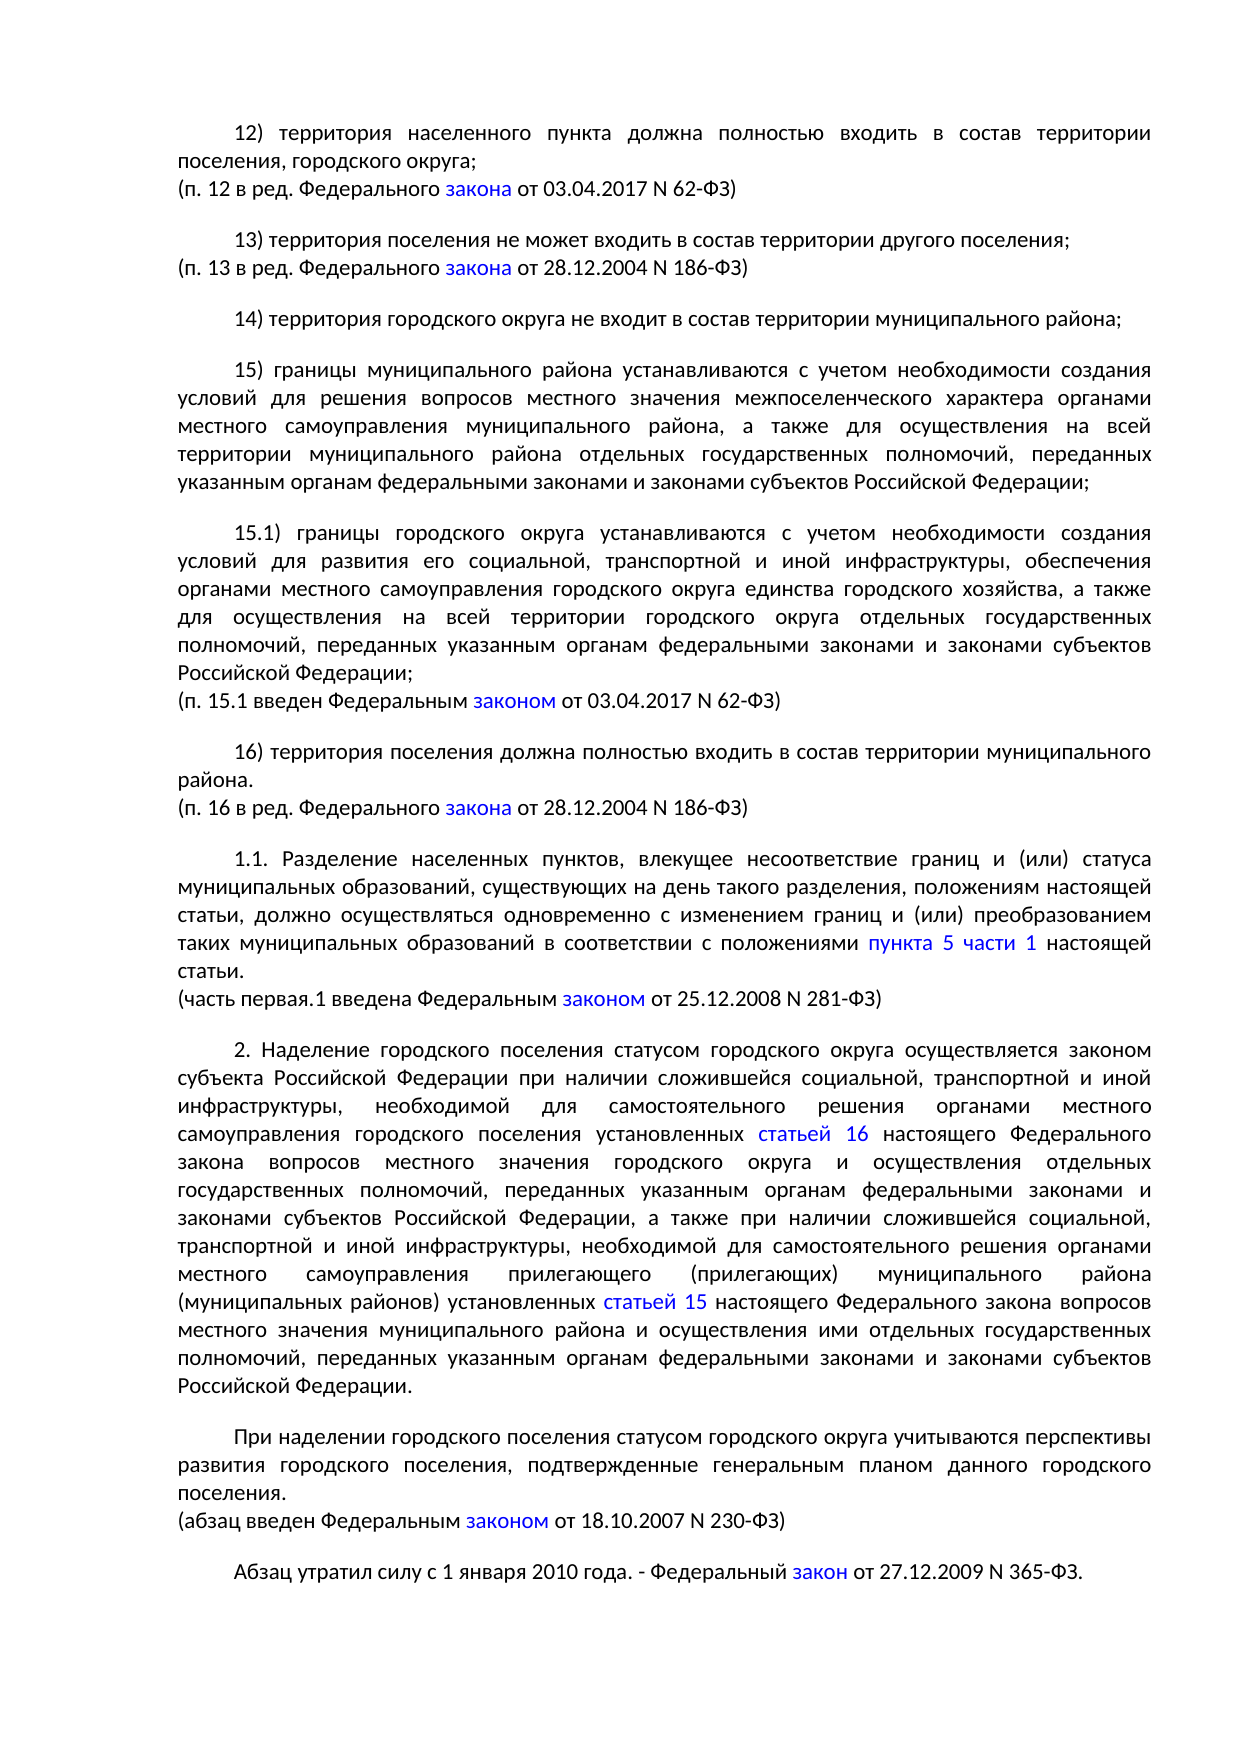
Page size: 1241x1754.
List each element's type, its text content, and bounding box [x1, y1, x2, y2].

text 1.1. Разделение населенных пунктов, влекущее несоответствие границ и (или) статуса муниципальных образований, существующих на день такого разделения, положениям настоящей статьи, должно осуществляться одновременно с изменением границ и (или) преобразованием таких муниципальных образований в соответствии с положениями пункта 5 части 1 настоящей статьи. [177, 844, 1152, 984]
text 15.1) границы городского округа устанавливаются с учетом необходимости создания условий для развития его социальной, транспортной и иной инфраструктуры, обеспечения органами местного самоуправления городского округа единства городского хозяйства, а также для осуществления на всей территории городского округа отдельных государственных полномочий, переданных указанным органам федеральными законами и законами субъектов Российской Федерации; [177, 518, 1152, 686]
text (п. 15.1 введен Федеральным законом от 03.04.2017 N 62-ФЗ) [177, 686, 1152, 714]
text 16) территория поселения должна полностью входить в состав территории муниципального района. [177, 737, 1152, 793]
text (абзац введен Федеральным законом от 18.10.2007 N 230-ФЗ) [177, 1506, 1152, 1534]
text Абзац утратил силу с 1 января 2010 года. - Федеральный закон от 27.12.2009 N 365-ФЗ. [177, 1557, 1152, 1585]
text 13) территория поселения не может входить в состав территории другого поселения; [177, 225, 1152, 253]
text (часть первая.1 введена Федеральным законом от 25.12.2008 N 281-ФЗ) [177, 984, 1152, 1012]
text 15) границы муниципального района устанавливаются с учетом необходимости создания условий для решения вопросов местного значения межпоселенческого характера органами местного самоуправления муниципального района, а также для осуществления на всей территории муниципального района отдельных государственных полномочий, переданных указанным органам федеральными законами и законами субъектов Российской Федерации; [177, 355, 1152, 495]
text При наделении городского поселения статусом городского округа учитываются перспективы развития городского поселения, подтвержденные генеральным планом данного городского поселения. [177, 1422, 1152, 1506]
text 14) территория городского округа не входит в состав территории муниципального района; [177, 304, 1152, 332]
text (п. 16 в ред. Федерального закона от 28.12.2004 N 186-ФЗ) [177, 793, 1152, 821]
text 2. Наделение городского поселения статусом городского округа осуществляется законом субъекта Российской Федерации при наличии сложившейся социальной, транспортной и иной инфраструктуры, необходимой для самостоятельного решения органами местного самоуправления городского поселения установленных статьей 16 настоящего Федерального закона вопросов местного значения городского округа и осуществления отдельных государственных полномочий, переданных указанным органам федеральными законами и законами субъектов Российской Федерации, а также при наличии сложившейся социальной, транспортной и иной инфраструктуры, необходимой для самостоятельного решения органами местного самоуправления прилегающего (прилегающих) муниципального района (муниципальных районов) установленных статьей 15 настоящего Федерального закона вопросов местного значения муниципального района и осуществления ими отдельных государственных полномочий, переданных указанным органам федеральными законами и законами субъектов Российской Федерации. [177, 1035, 1152, 1399]
text 12) территория населенного пункта должна полностью входить в состав территории поселения, городского округа; [177, 118, 1152, 174]
text (п. 12 в ред. Федерального закона от 03.04.2017 N 62-ФЗ) [177, 174, 1152, 202]
text (п. 13 в ред. Федерального закона от 28.12.2004 N 186-ФЗ) [177, 253, 1152, 281]
